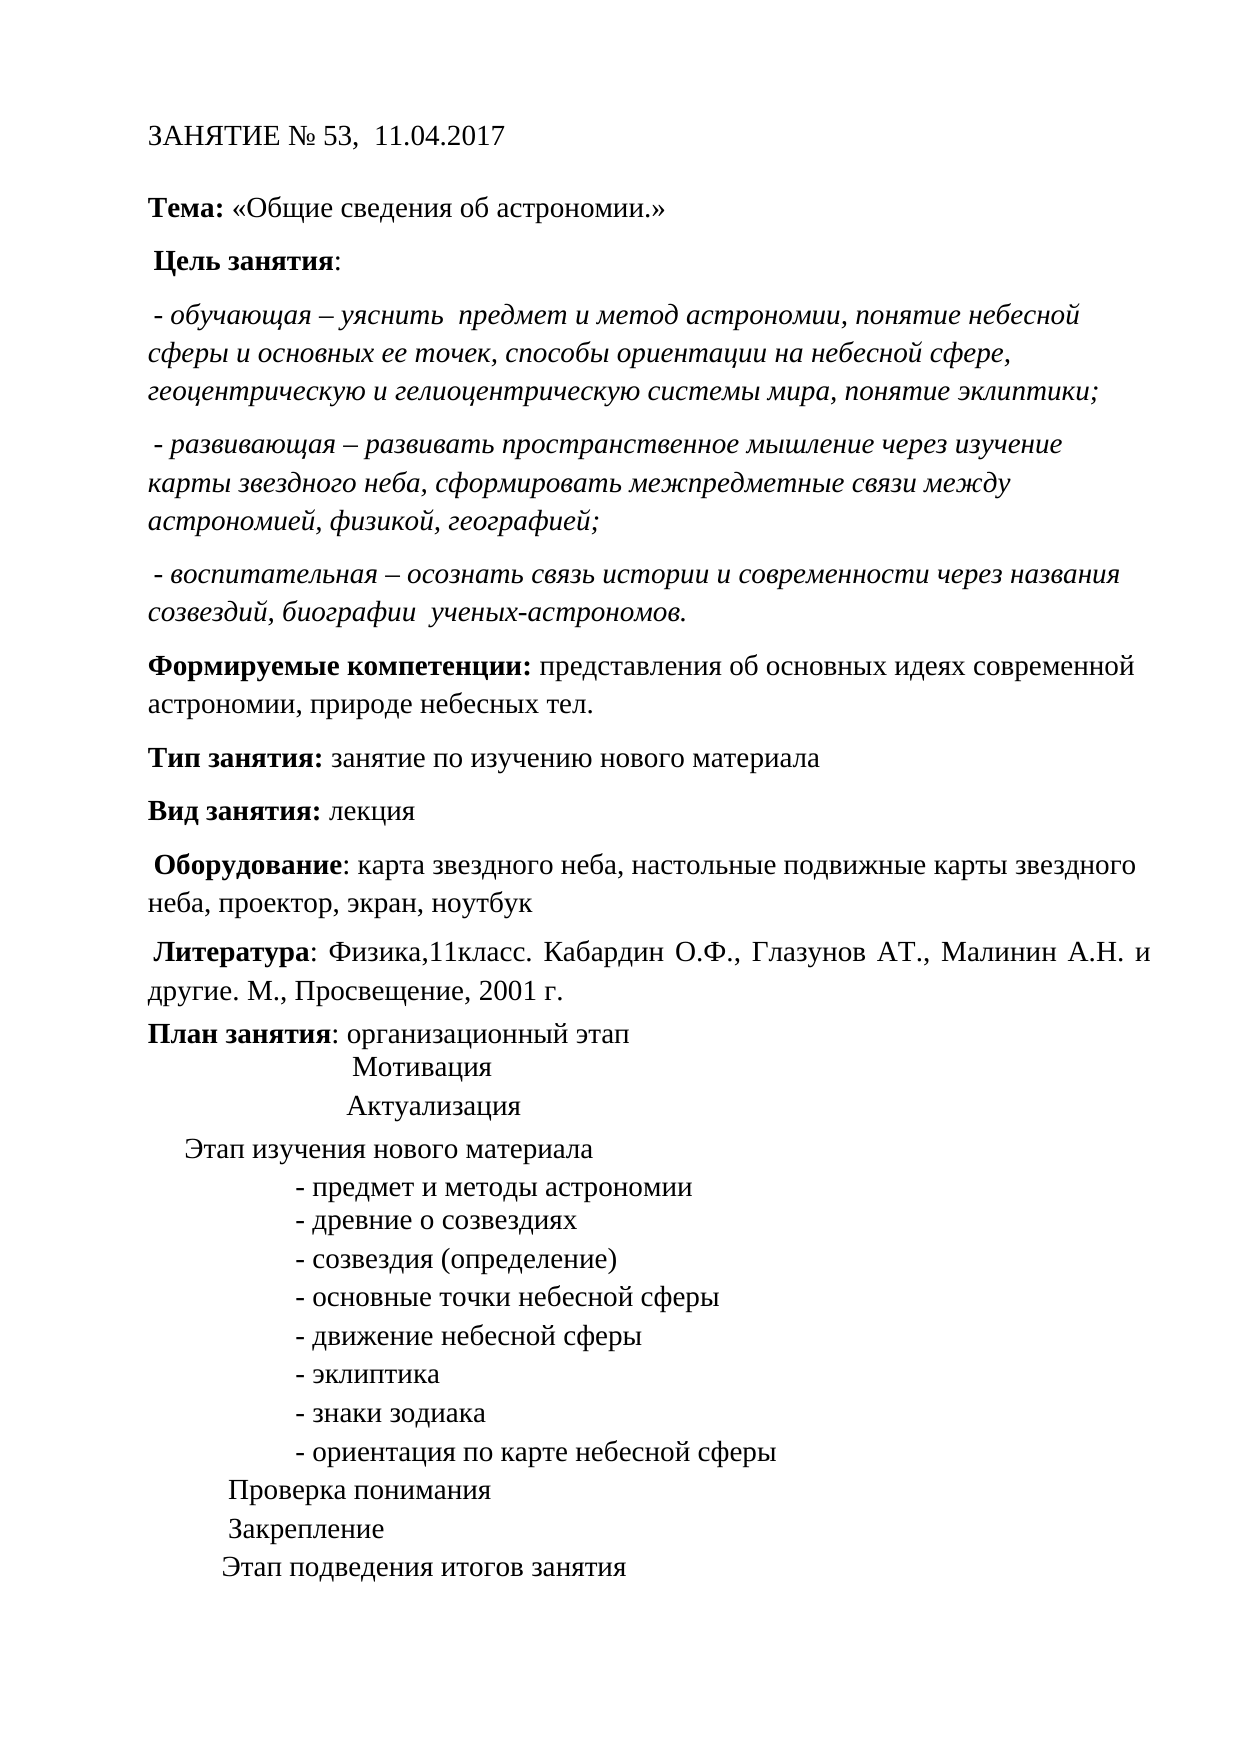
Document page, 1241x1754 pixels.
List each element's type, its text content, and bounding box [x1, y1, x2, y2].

text - воспитательная – осознать связь истории и современности через названия созвездий, биографии ученых-астрономов. [148, 552, 1152, 628]
text Цель занятия: [148, 239, 1152, 277]
text Этап изучения нового материала [148, 1126, 1152, 1164]
text - знаки зодиака [221, 1395, 1152, 1429]
text - ориентация по карте небесной сферы [221, 1434, 1152, 1467]
text Закрепление [148, 1511, 1152, 1544]
text Литература: Физика,11класс. Кабардин О.Ф., Глазунов АТ., Малинин А.Н. и другие. М., Просвещение, 2001 г. [148, 934, 1152, 1006]
text Этап подведения итогов занятия [148, 1549, 1152, 1583]
text - основные точки небесной сферы [148, 1279, 1152, 1313]
text Тема: «Общие сведения об астрономии.» [148, 185, 1152, 223]
text - развивающая – развивать пространственное мышление через изучение карты звездного неба, сформировать межпредметные связи между астрономией, физикой, географией; [148, 422, 1152, 536]
text Мотивация [148, 1049, 1152, 1083]
text ЗАНЯТИЕ № 53, 11.04.2017 [148, 118, 1152, 152]
text - обучающая – уяснить предмет и метод астрономии, понятие небесной сферы и основных ее точек, способы ориентации на небесной сфере, геоцентрическую и гелиоцентрическую системы мира, понятие эклиптики; [148, 292, 1152, 407]
text Вид занятия: лекция [148, 789, 1152, 827]
text Актуализация [148, 1088, 1152, 1121]
text Формируемые компетенции: представления об основных идеях современной астрономии, природе небесных тел. [148, 643, 1152, 719]
text - эклиптика [221, 1357, 1152, 1390]
text Тип занятия: занятие по изучению нового материала [148, 735, 1152, 773]
text - предмет и методы астрономии [148, 1164, 1152, 1202]
text - созвездия (определение) [148, 1241, 1152, 1274]
text Оборудование: карта звездного неба, настольные подвижные карты звездного неба, проектор, экран, ноутбук [148, 842, 1152, 918]
text Проверка понимания [148, 1472, 1152, 1506]
text - древние о созвездиях [148, 1202, 1152, 1236]
text План занятия: организационный этап [148, 1011, 1152, 1049]
text - движение небесной сферы [148, 1318, 1152, 1352]
